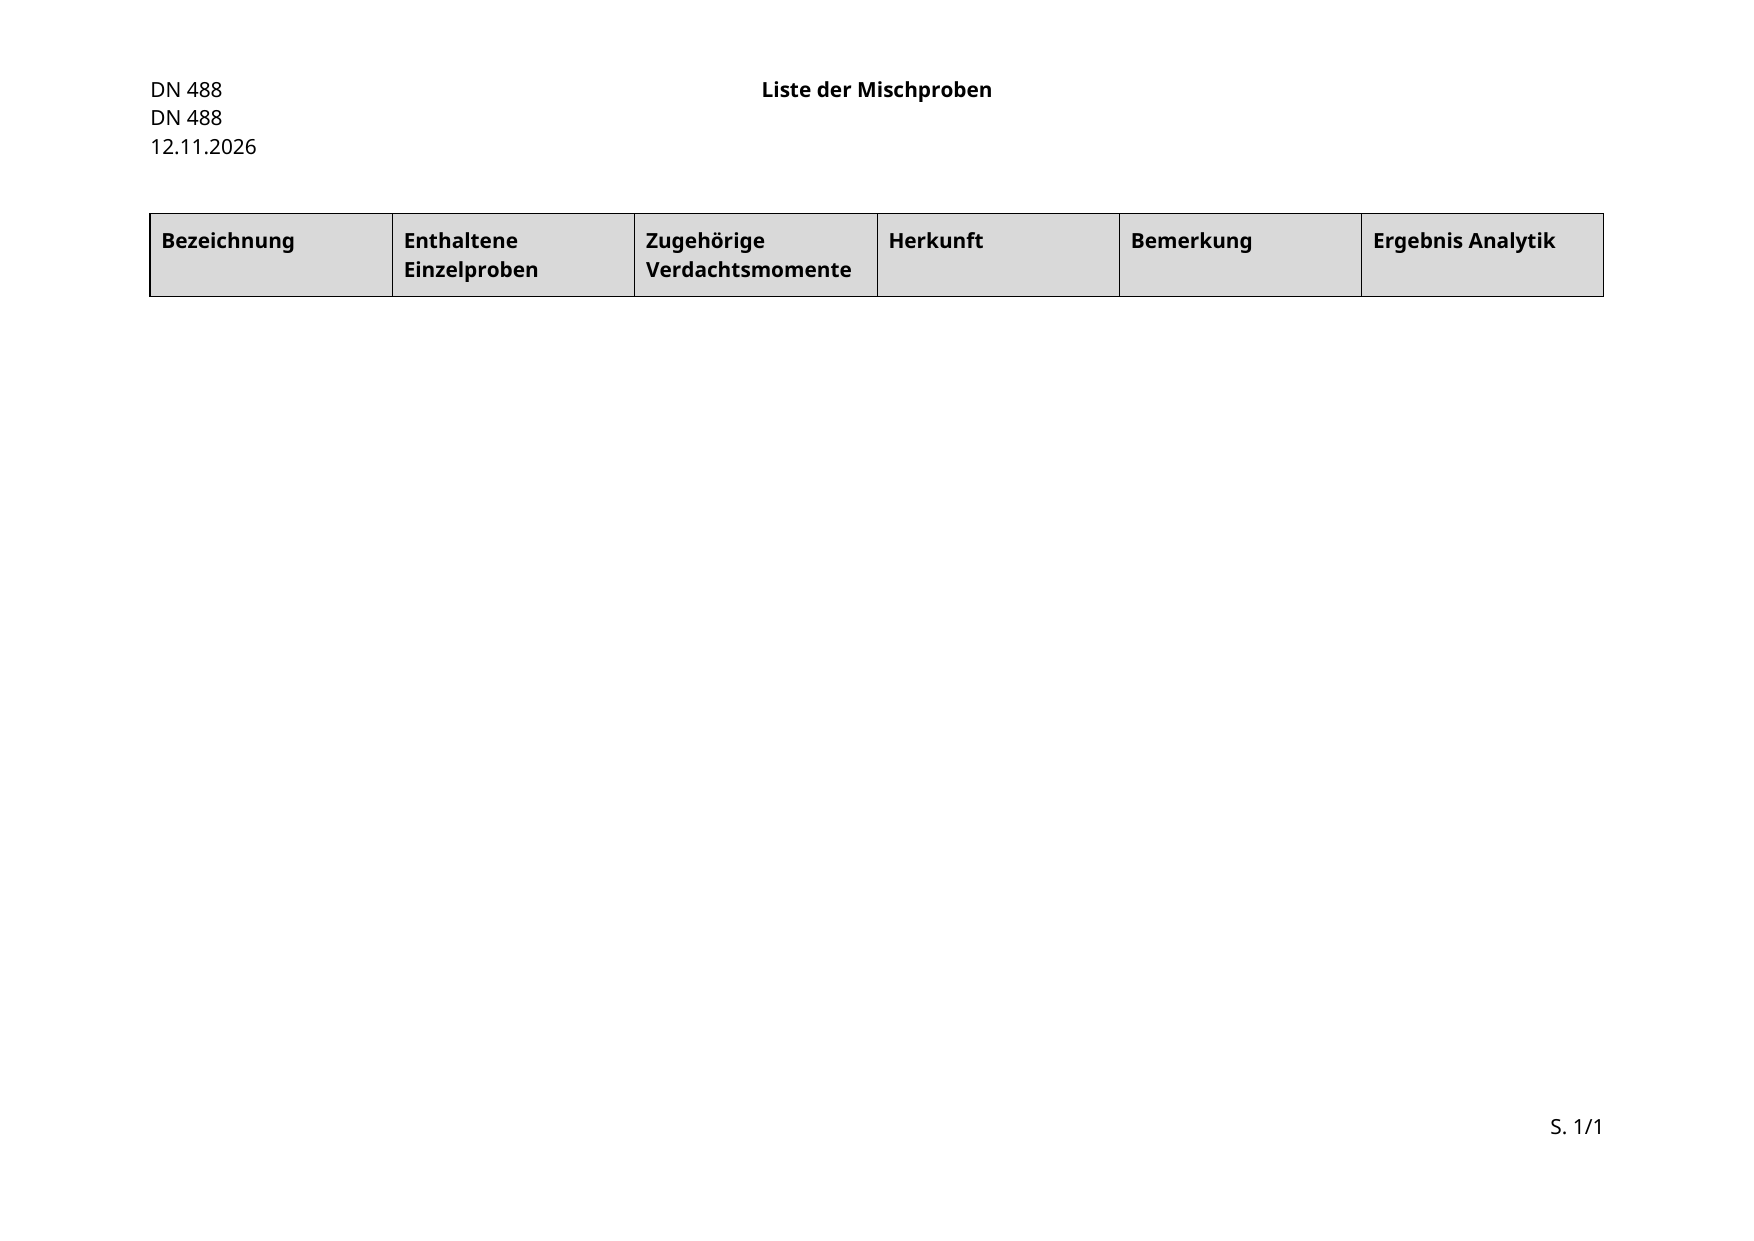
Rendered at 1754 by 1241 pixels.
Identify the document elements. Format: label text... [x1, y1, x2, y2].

table_header Zugehörige Verdachtsmomente [635, 214, 877, 296]
table_header Bezeichnung [151, 214, 392, 296]
table_header Enthaltene Einzelproben [393, 214, 634, 296]
table_header Herkunft [878, 214, 1119, 296]
table_header Bemerkung [1120, 214, 1361, 296]
table_header Ergebnis Analytik [1362, 214, 1603, 296]
